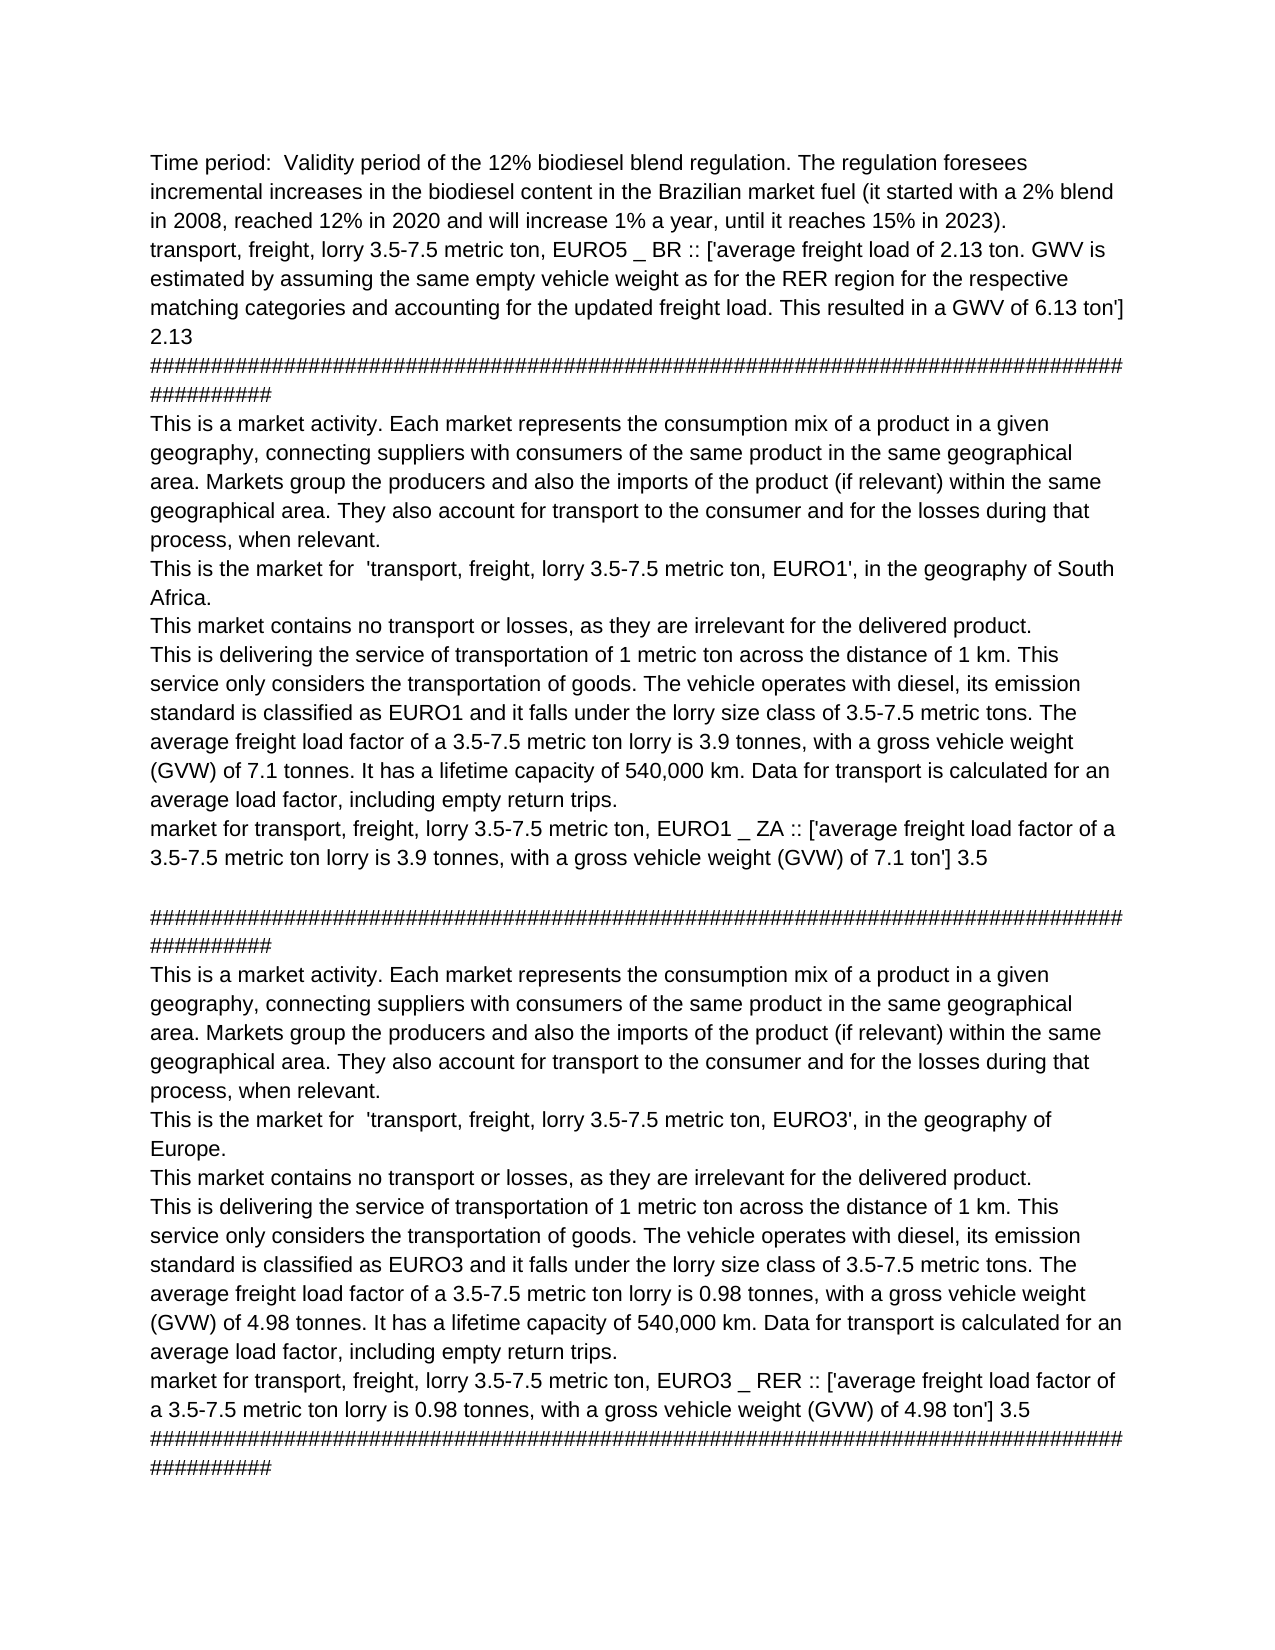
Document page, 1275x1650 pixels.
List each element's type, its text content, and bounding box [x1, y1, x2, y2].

text transport, freight, lorry 3.5-7.5 metric ton, EURO5 _ BR :: ['average freight load of 2.13 ton. GWV is estimated by assuming the same empty vehicle weight as for the RER region for the respective matching categories and accounting for the updated freight load. This resulted in a GWV of 6.13 ton'] 2.13 [150, 237, 1125, 349]
text This market contains no transport or losses, as they are irrelevant for the delivered product. [150, 1165, 1125, 1190]
text ########################################################################################## [150, 904, 1125, 958]
text This is a market activity. Each market represents the consumption mix of a product in a given geography, connecting suppliers with consumers of the same product in the same geographical area. Markets group the producers and also the imports of the product (if relevant) within the same geographical area. They also account for transport to the consumer and for the losses during that process, when relevant. [150, 962, 1125, 1103]
text market for transport, freight, lorry 3.5-7.5 metric ton, EURO1 _ ZA :: ['average freight load factor of a 3.5-7.5 metric ton lorry is 3.9 tonnes, with a gross vehicle weight (GVW) of 7.1 ton'] 3.5 [150, 816, 1125, 870]
text This market contains no transport or losses, as they are irrelevant for the delivered product. [150, 613, 1125, 638]
text This is delivering the service of transportation of 1 metric ton across the distance of 1 km. This service only considers the transportation of goods. The vehicle operates with diesel, its emission standard is classified as EURO1 and it falls under the lorry size class of 3.5-7.5 metric tons. The average freight load factor of a 3.5-7.5 metric ton lorry is 3.9 tonnes, with a gross vehicle weight (GVW) of 7.1 tonnes. It has a lifetime capacity of 540,000 km. Data for transport is calculated for an average load factor, including empty return trips. [150, 642, 1125, 812]
text This is delivering the service of transportation of 1 metric ton across the distance of 1 km. This service only considers the transportation of goods. The vehicle operates with diesel, its emission standard is classified as EURO3 and it falls under the lorry size class of 3.5-7.5 metric tons. The average freight load factor of a 3.5-7.5 metric ton lorry is 0.98 tonnes, with a gross vehicle weight (GVW) of 4.98 tonnes. It has a lifetime capacity of 540,000 km. Data for transport is calculated for an average load factor, including empty return trips. [150, 1194, 1125, 1364]
text ########################################################################################## [150, 1426, 1125, 1480]
text market for transport, freight, lorry 3.5-7.5 metric ton, EURO3 _ RER :: ['average freight load factor of a 3.5-7.5 metric ton lorry is 0.98 tonnes, with a gross vehicle weight (GVW) of 4.98 ton'] 3.5 [150, 1368, 1125, 1422]
text Time period: Validity period of the 12% biodiesel blend regulation. The regulation foresees incremental increases in the biodiesel content in the Brazilian market fuel (it started with a 2% blend in 2008, reached 12% in 2020 and will increase 1% a year, until it reaches 15% in 2023). [150, 150, 1125, 233]
text This is the market for 'transport, freight, lorry 3.5-7.5 metric ton, EURO1', in the geography of South Africa. [150, 555, 1125, 609]
text This is a market activity. Each market represents the consumption mix of a product in a given geography, connecting suppliers with consumers of the same product in the same geographical area. Markets group the producers and also the imports of the product (if relevant) within the same geographical area. They also account for transport to the consumer and for the losses during that process, when relevant. [150, 411, 1125, 552]
text This is the market for 'transport, freight, lorry 3.5-7.5 metric ton, EURO3', in the geography of Europe. [150, 1107, 1125, 1161]
text ########################################################################################## [150, 353, 1125, 407]
